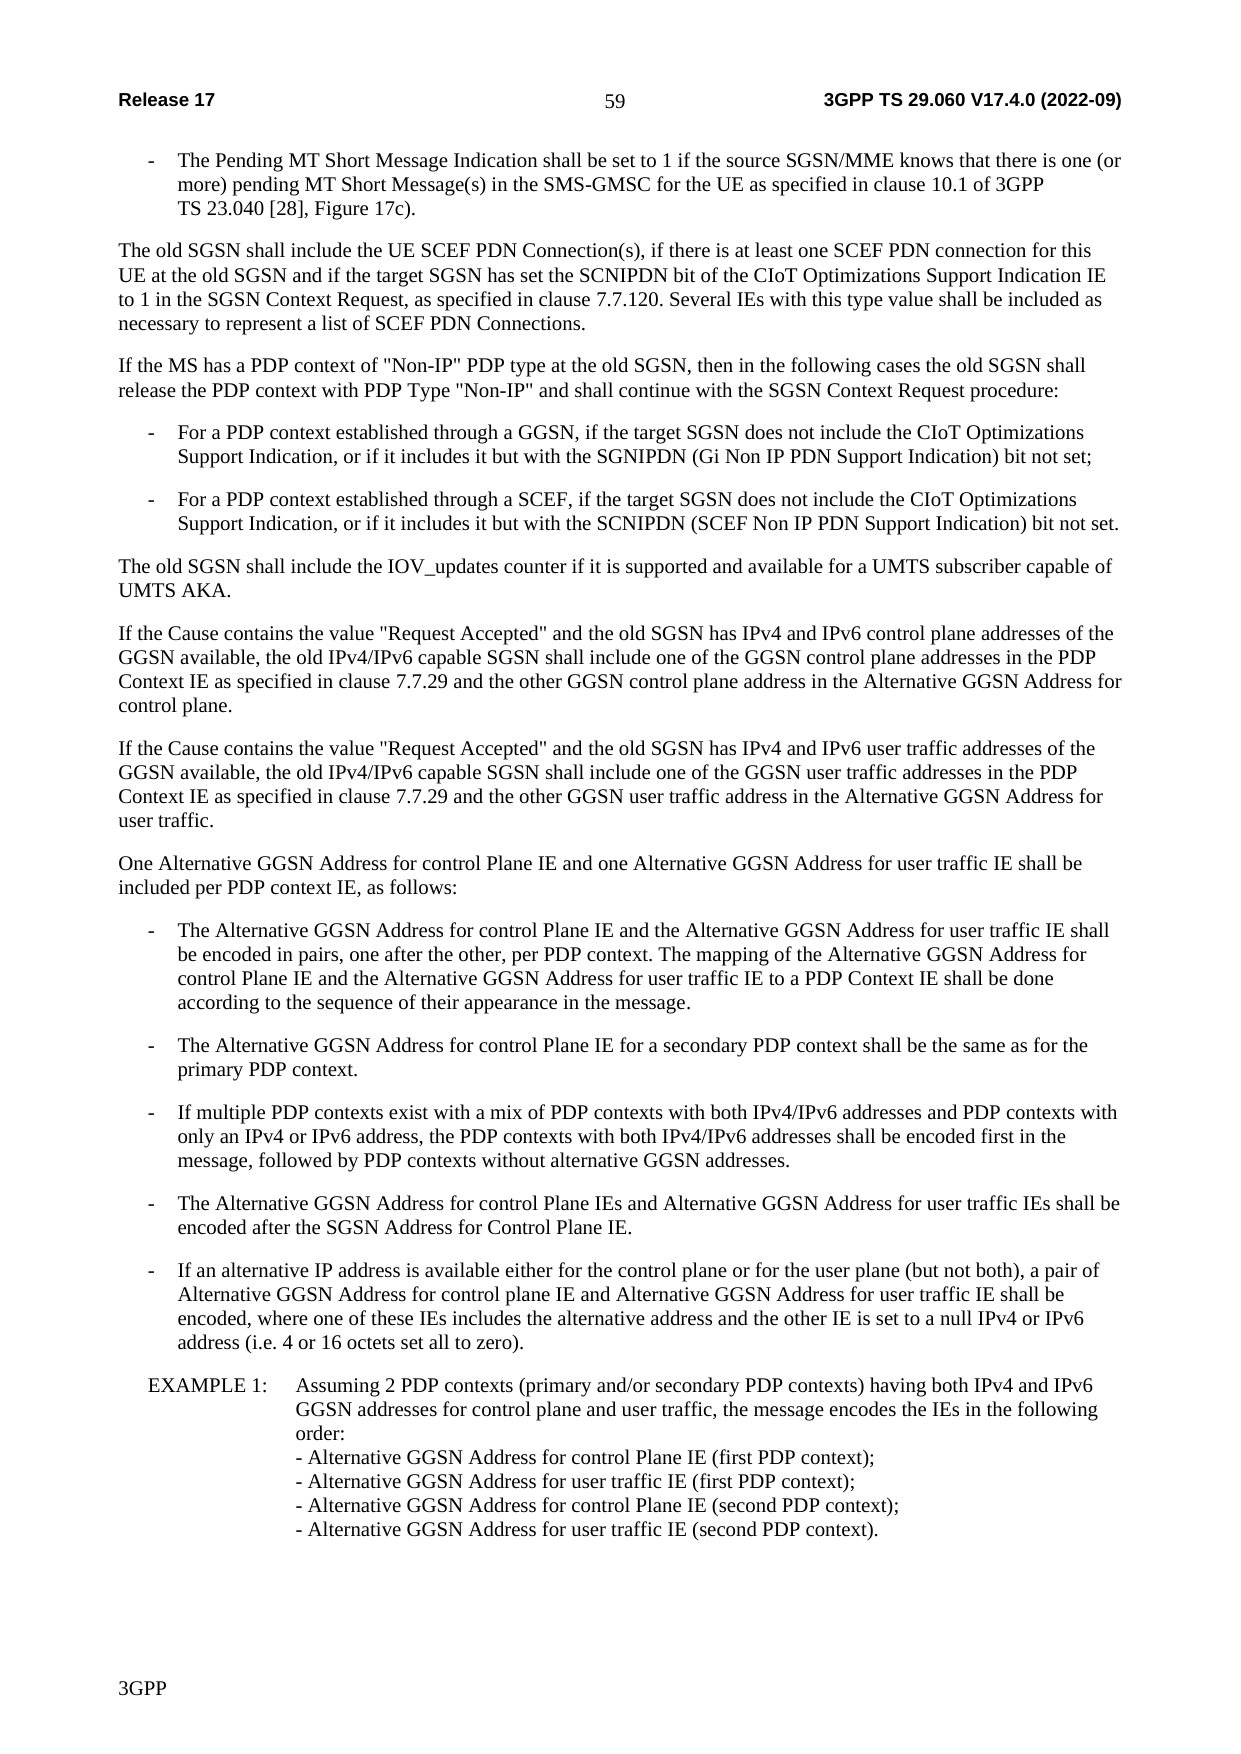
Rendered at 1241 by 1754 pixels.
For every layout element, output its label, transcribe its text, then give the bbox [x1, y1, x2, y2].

text - For a PDP context established through a GGSN, if the target SGSN does not include the CIoT Optimizations Support Indication, or if it includes it but with the SGNIPDN (Gi Non IP PDN Support Indication) bit not set; [148, 420, 1122, 468]
text - If an alternative IP address is available either for the control plane or for the user plane (but not both), a pair of Alternative GGSN Address for control plane IE and Alternative GGSN Address for user traffic IE shall be encoded, where one of these IEs includes the alternative address and the other IE is set to a null IPv4 or IPv6 address (i.e. 4 or 16 octets set all to zero). [148, 1257, 1122, 1354]
text - The Alternative GGSN Address for control Plane IEs and Alternative GGSN Address for user traffic IEs shall be encoded after the SGSN Address for Control Plane IE. [148, 1191, 1122, 1239]
text - For a PDP context established through a SCEF, if the target SGSN does not include the CIoT Optimizations Support Indication, or if it includes it but with the SCNIPDN (SCEF Non IP PDN Support Indication) bit not set. [148, 487, 1122, 535]
text The old SGSN shall include the UE SCEF PDN Connection(s), if there is at least one SCEF PDN connection for this UE at the old SGSN and if the target SGSN has set the SCNIPDN bit of the CIoT Optimizations Support Indication IE to 1 in the SGSN Context Request, as specified in clause 7.7.120. Several IEs with this type value shall be included as necessary to represent a list of SCEF PDN Connections. [118, 238, 1122, 335]
text If the MS has a PDP context of "Non-IP" PDP type at the old SGSN, then in the following cases the old SGSN shall release the PDP context with PDP Type "Non-IP" and shall continue with the SGSN Context Request procedure: [118, 353, 1122, 402]
text If the Cause contains the value "Request Accepted" and the old SGSN has IPv4 and IPv6 user traffic addresses of the GGSN available, the old IPv4/IPv6 capable SGSN shall include one of the GGSN user traffic addresses in the PDP Context IE as specified in clause 7.7.29 and the other GGSN user traffic address in the Alternative GGSN Address for user traffic. [118, 736, 1122, 832]
text - If multiple PDP contexts exist with a mix of PDP contexts with both IPv4/IPv6 addresses and PDP contexts with only an IPv4 or IPv6 address, the PDP contexts with both IPv4/IPv6 addresses shall be encoded first in the message, followed by PDP contexts without alternative GGSN addresses. [148, 1100, 1122, 1172]
text EXAMPLE 1: Assuming 2 PDP contexts (primary and/or secondary PDP contexts) having both IPv4 and IPv6 GGSN addresses for control plane and user traffic, the message encodes the IEs in the following order: - Alternative GGSN Address for control Plane IE (first PDP context); - Alternative GGSN Address for user traffic IE (first PDP context); - Alternative GGSN Address for control Plane IE (second PDP context); - Alternative GGSN Address for user traffic IE (second PDP context). [148, 1372, 1122, 1541]
text - The Pending MT Short Message Indication shall be set to 1 if the source SGSN/MME knows that there is one (or more) pending MT Short Message(s) in the SMS-GMSC for the UE as specified in clause 10.1 of 3GPP TS 23.040 [28], Figure 17c). [148, 147, 1122, 220]
text - The Alternative GGSN Address for control Plane IE for a secondary PDP context shall be the same as for the primary PDP context. [148, 1033, 1122, 1081]
text If the Cause contains the value "Request Accepted" and the old SGSN has IPv4 and IPv6 control plane addresses of the GGSN available, the old IPv4/IPv6 capable SGSN shall include one of the GGSN control plane addresses in the PDP Context IE as specified in clause 7.7.29 and the other GGSN control plane address in the Alternative GGSN Address for control plane. [118, 621, 1122, 717]
text - The Alternative GGSN Address for control Plane IE and the Alternative GGSN Address for user traffic IE shall be encoded in pairs, one after the other, per PDP context. The mapping of the Alternative GGSN Address for control Plane IE and the Alternative GGSN Address for user traffic IE to a PDP Context IE shall be done according to the sequence of their appearance in the message. [148, 918, 1122, 1014]
text One Alternative GGSN Address for control Plane IE and one Alternative GGSN Address for user traffic IE shall be included per PDP context IE, as follows: [118, 851, 1122, 899]
text The old SGSN shall include the IOV_updates counter if it is supported and available for a UMTS subscriber capable of UMTS AKA. [118, 554, 1122, 602]
